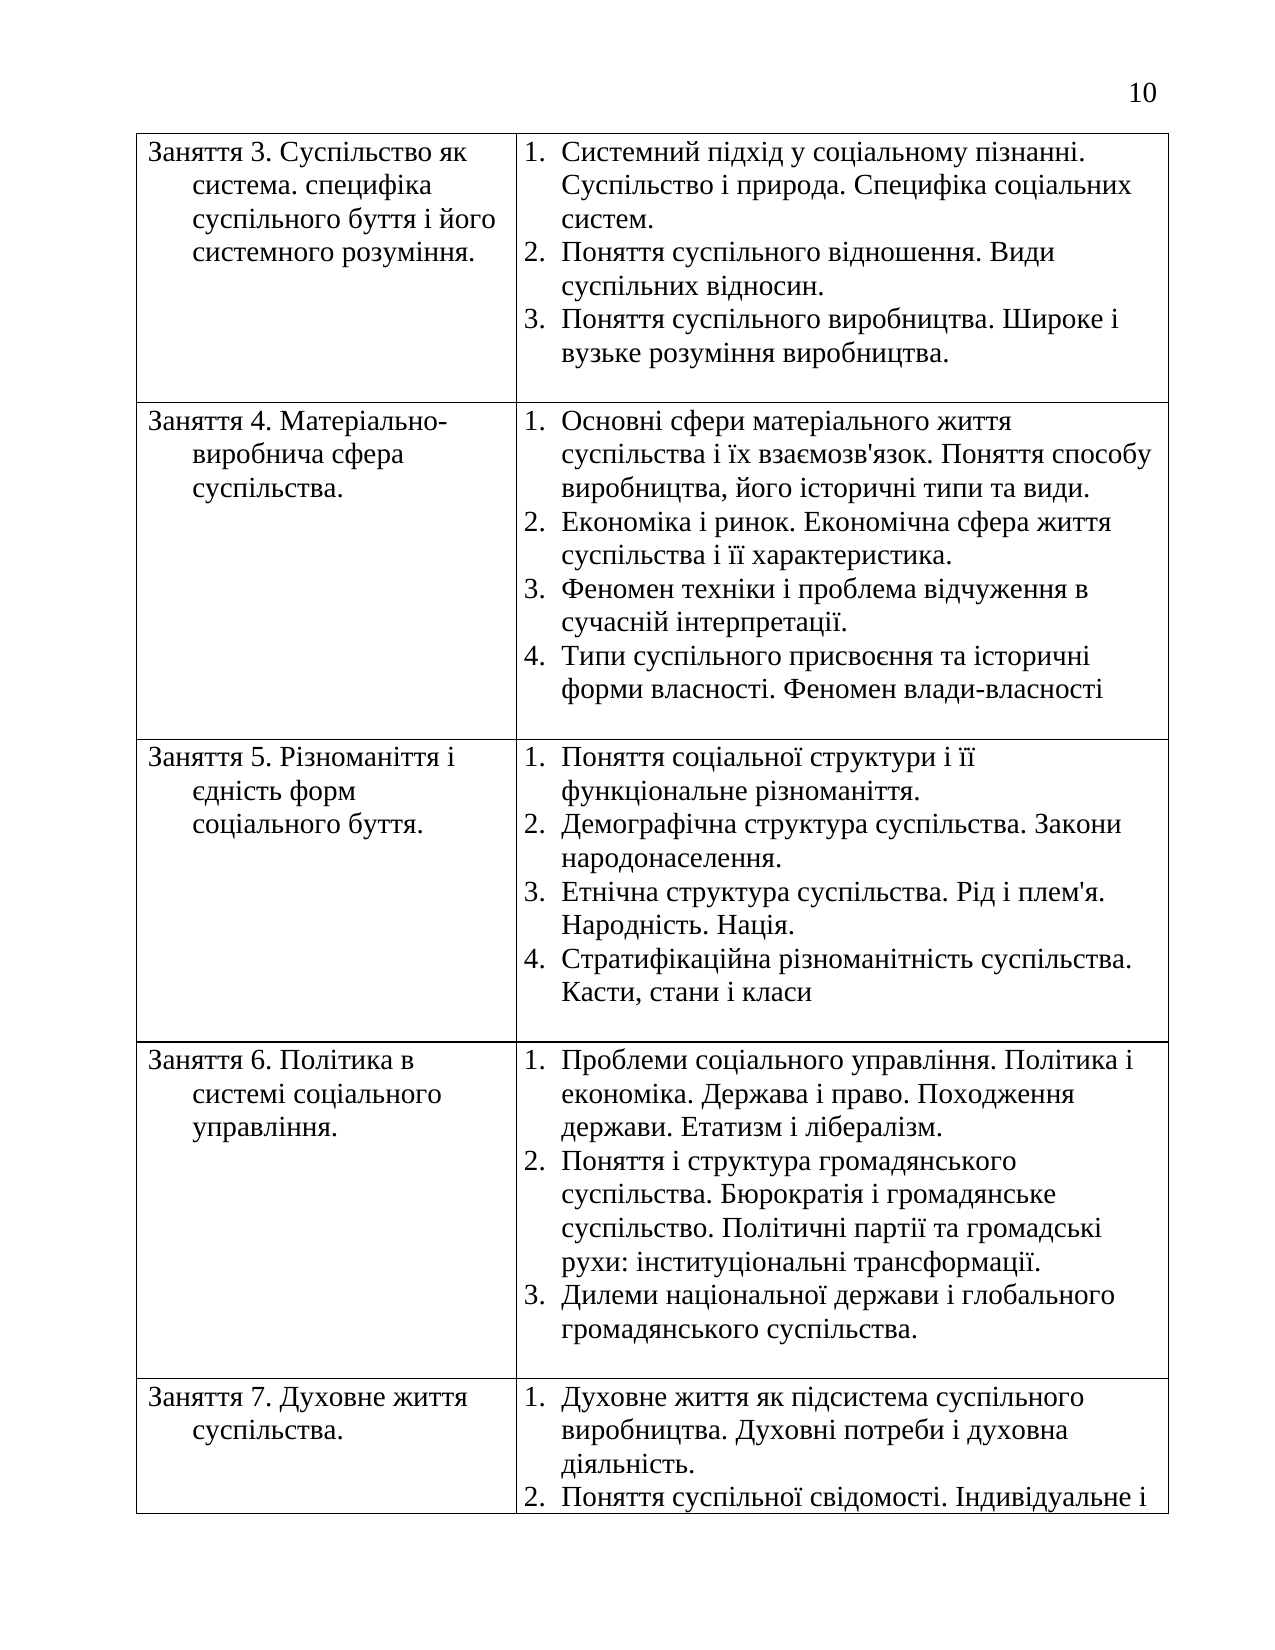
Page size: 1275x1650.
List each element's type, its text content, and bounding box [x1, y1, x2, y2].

table_cell Поняття соціальної структури і її функціональне різноманіття. Демографічна структура суспільства. Закони народонаселення. Етнічна структура суспільства. Рід і плем'я. Народність. Нація. Стратифікаційна різноманітність суспільства. Касти, стани і класи [517, 740, 1168, 1041]
table_cell Заняття 4. Матеріально-виробнича сфера суспільства. [137, 403, 516, 738]
table_cell Заняття 6. Політика в системі соціального управління. [137, 1043, 516, 1378]
table_cell Системний підхід у соціальному пізнанні. Суспільство і природа. Специфіка соціальних систем. Поняття суспільного відношення. Види суспільних відносин. Поняття суспільного виробництва. Широке і вузьке розуміння виробництва. [517, 134, 1168, 402]
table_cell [517, 1379, 1168, 1513]
table_cell Заняття 3. Суспільство як система. специфіка суспільного буття і його системного розуміння. [137, 134, 516, 402]
table_cell Проблеми соціального управління. Політика і економіка. Держава і право. Походження держави. Етатизм і лібералізм. Поняття і структура громадянського суспільства. Бюрократія і громадянське суспільство. Політичні партії та громадські рухи: інституціональні трансформації. Дилеми національної держави і глобального громадянського суспільства. [517, 1043, 1168, 1378]
table_cell Основні сфери матеріального життя суспільства і їх взаємозв'язок. Поняття способу виробництва, його історичні типи та види. Економіка і ринок. Економічна сфера життя суспільства і її характеристика. Феномен техніки і проблема відчуження в сучасній інтерпретації. Типи суспільного присвоєння та історичні форми власності. Феномен влади-власності [517, 403, 1168, 738]
table_cell Заняття 5. Різноманіття і єдність форм соціального буття. [137, 740, 516, 1041]
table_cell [137, 1379, 516, 1513]
